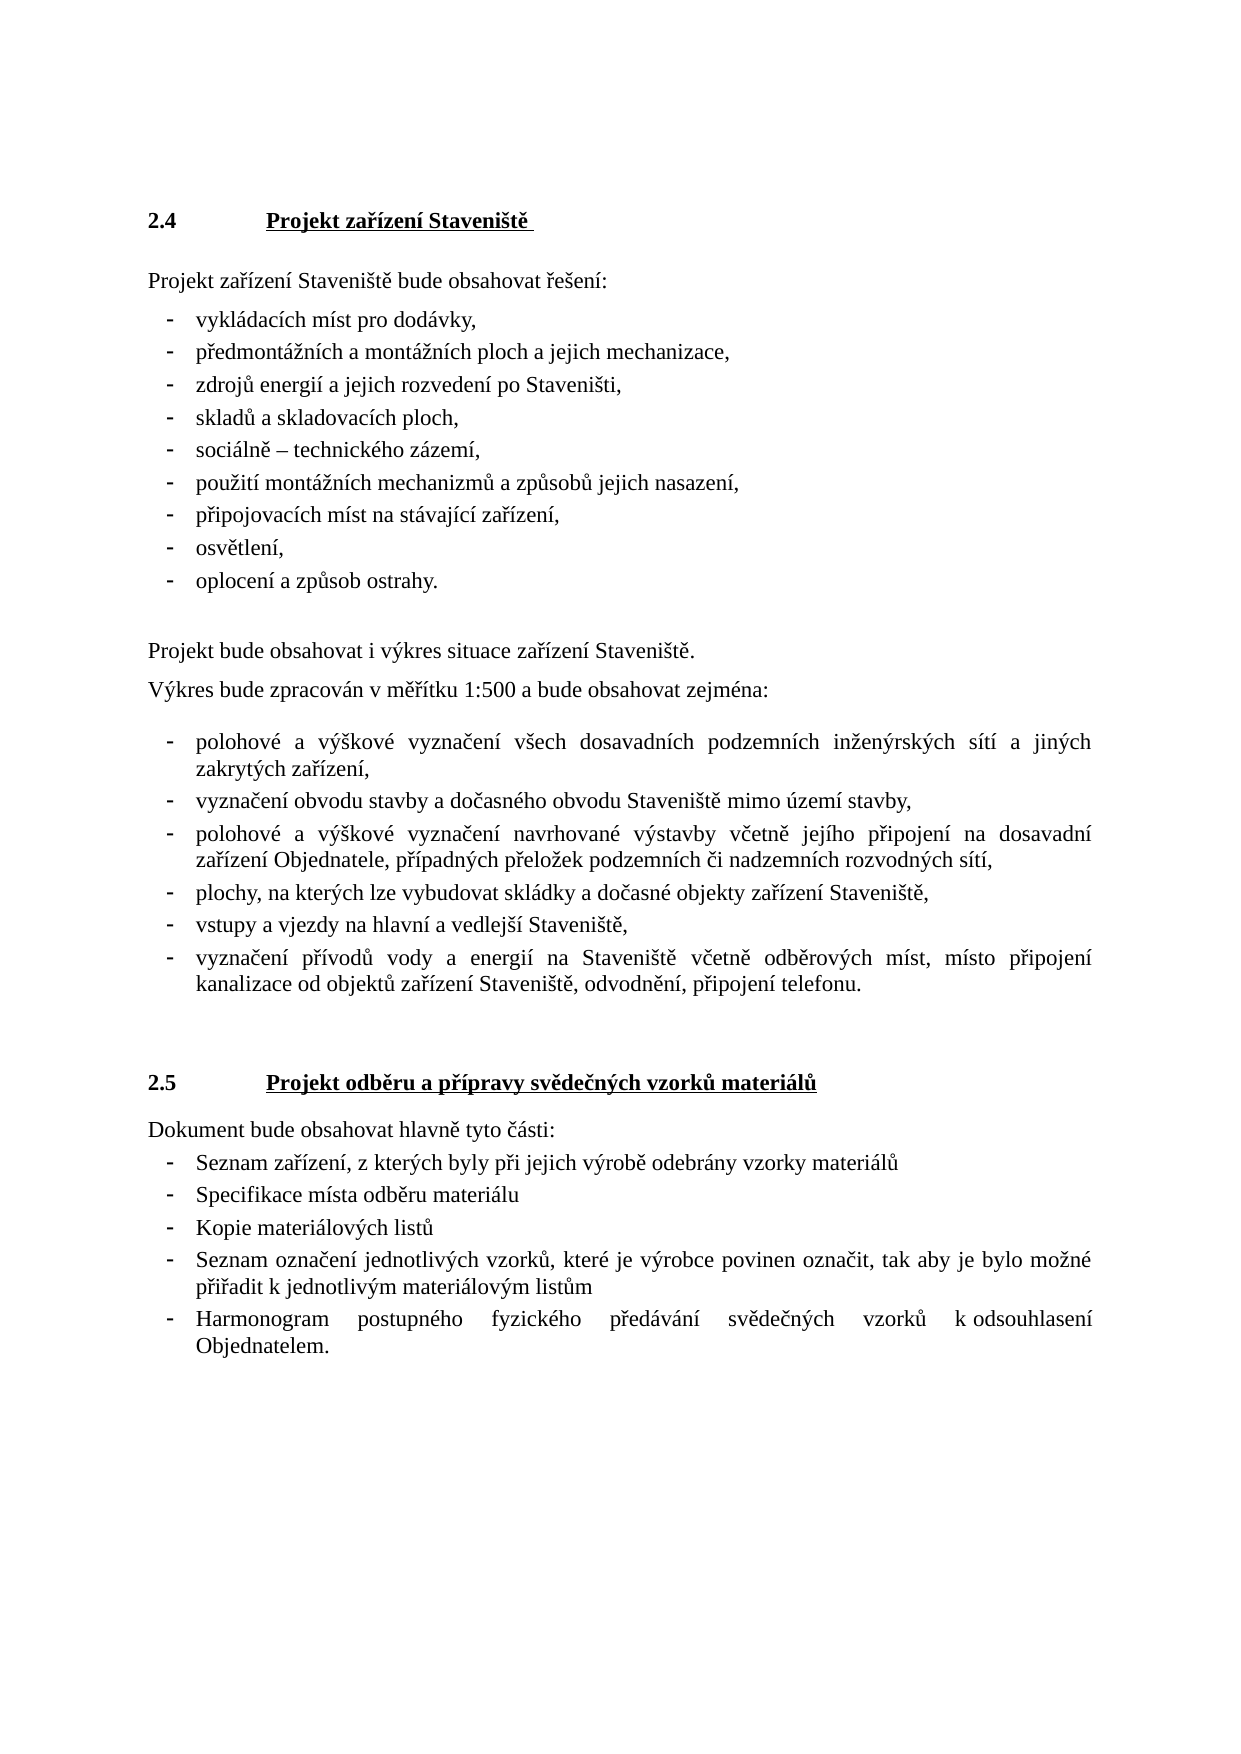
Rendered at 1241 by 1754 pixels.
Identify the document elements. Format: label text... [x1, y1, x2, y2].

text předmontážních a montážních ploch a jejich mechanizace, [166, 338, 1093, 365]
text Seznam označení jednotlivých vzorků, které je výrobce povinen označit, tak aby je bylo možné přiřadit k jednotlivým materiálovým listům [166, 1247, 1093, 1299]
subtitle Projekt odběru a přípravy svědečných vzorků materiálů [148, 1069, 1093, 1095]
text Seznam zařízení, z kterých byly při jejich výrobě odebrány vzorky materiálů [166, 1149, 1093, 1175]
subtitle Projekt zařízení Staveniště [148, 207, 1093, 234]
text Výkres bude zpracován v měřítku 1:500 a bude obsahovat zejména: [148, 676, 1093, 702]
text Specifikace místa odběru materiálu [166, 1181, 1093, 1208]
text polohové a výškové vyznačení navrhované výstavby včetně jejího připojení na dosavadní zařízení Objednatele, případných přeložek podzemních či nadzemních rozvodných sítí, [166, 820, 1093, 873]
text vyznačení přívodů vody a energií na Staveniště včetně odběrových míst, místo připojení kanalizace od objektů zařízení Staveniště, odvodnění, připojení telefonu. [166, 944, 1093, 997]
text Projekt zařízení Staveniště bude obsahovat řešení: [148, 267, 1093, 293]
text sociálně – technického zázemí, [166, 436, 1093, 463]
text zdrojů energií a jejich rozvedení po Staveništi, [166, 371, 1093, 397]
text připojovacích míst na stávající zařízení, [166, 501, 1093, 528]
text osvětlení, [166, 534, 1093, 560]
text vstupy a vjezdy na hlavní a vedlejší Staveniště, [166, 911, 1093, 938]
text oplocení a způsob ostrahy. [166, 567, 1093, 593]
text Harmonogram postupného fyzického předávání svědečných vzorků k odsouhlasení Objednatelem. [166, 1306, 1093, 1358]
text použití montážních mechanizmů a způsobů jejich nasazení, [166, 469, 1093, 495]
text vykládacích míst pro dodávky, [166, 306, 1093, 332]
list Dokument bude obsahovat hlavně tyto části: [148, 1116, 1093, 1142]
text Projekt bude obsahovat i výkres situace zařízení Staveniště. [148, 637, 1093, 663]
text Kopie materiálových listů [166, 1214, 1093, 1240]
text skladů a skladovacích ploch, [166, 404, 1093, 430]
text vyznačení obvodu stavby a dočasného obvodu Staveniště mimo území stavby, [166, 787, 1093, 814]
text plochy, na kterých lze vybudovat skládky a dočasné objekty zařízení Staveniště, [166, 879, 1093, 905]
text polohové a výškové vyznačení všech dosavadních podzemních inženýrských sítí a jiných zakrytých zařízení, [166, 728, 1093, 781]
